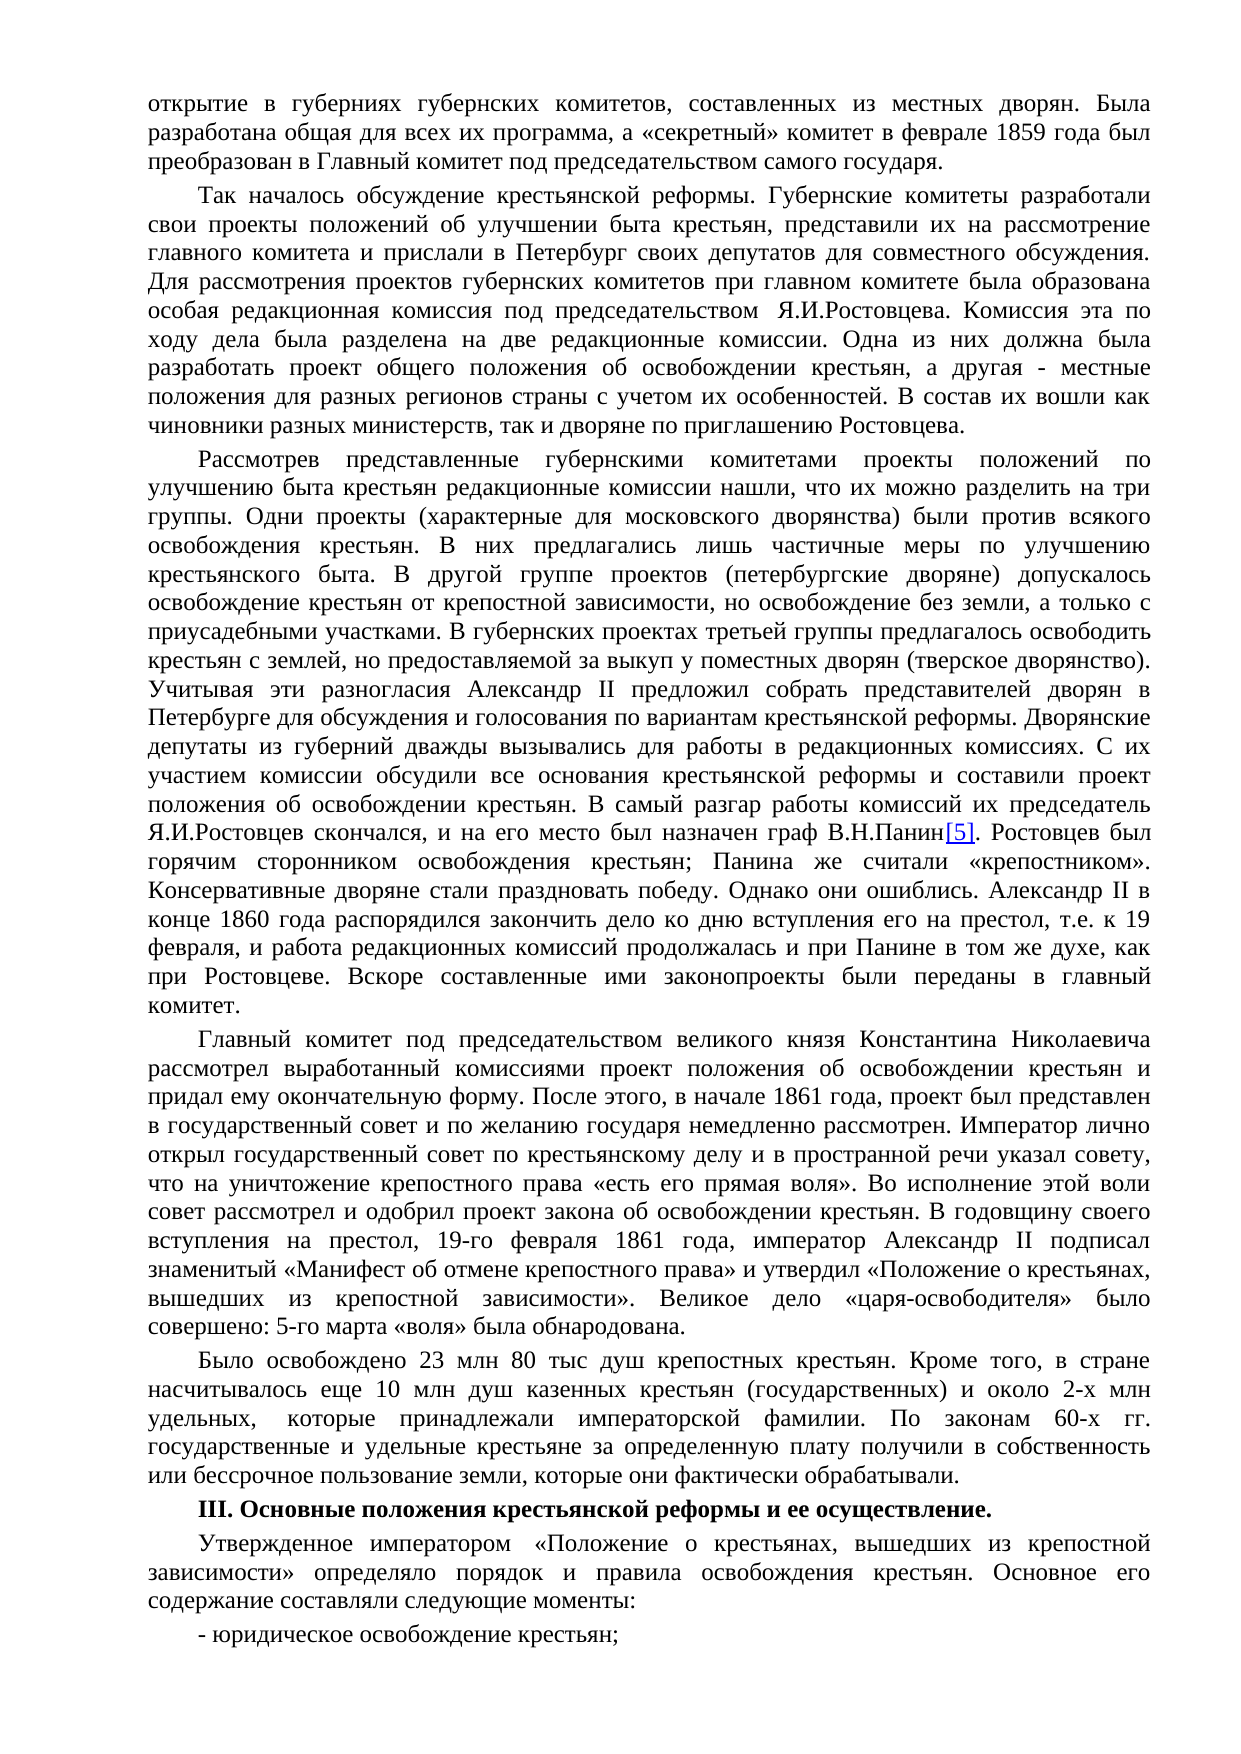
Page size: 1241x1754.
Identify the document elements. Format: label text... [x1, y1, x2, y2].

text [148, 88, 1152, 175]
text Утвержденное императором «Положение о крестьянах, вышедших из крепостной зависимости» определяло порядок и правила освобождения крестьян. Основное его содержание составляли следующие моменты: [148, 1528, 1152, 1614]
text Рассмотрев представленные губернскими комитетами проекты положений по улучшению быта крестьян редакционные комиссии нашли, что их можно разделить на три группы. Одни проекты (характерные для московского дворянства) были против всякого освобождения крестьян. В них предлагались лишь частичные меры по улучшению крестьянского быта. В другой группе проектов (петербургские дворяне) допускалось освобождение крестьян от крепостной зависимости, но освобождение без земли, а только с приусадебными участками. В губернских проектах третьей группы предлагалось освободить крестьян с землей, но предоставляемой за выкуп у поместных дворян (тверское дворянство). Учитывая эти разногласия Александр II предложил собрать представителей дворян в Петербурге для обсуждения и голосования по вариантам крестьянской реформы. Дворянские депутаты из губерний дважды вызывались для работы в редакционных комиссиях. С их участием комиссии обсудили все основания крестьянской реформы и составили проект положения об освобождении крестьян. В самый разгар работы комиссий их председатель Я.И.Ростовцев скончался, и на его место был назначен граф В.Н.Панин[5]. Ростовцев был горячим сторонником освобождения крестьян; Панина же считали «крепостником». Консервативные дворяне стали праздновать победу. Однако они ошиблись. Александр II в конце 1860 года распорядился закончить дело ко дню вступления его на престол, т.е. к 19 февраля, и работа редакционных комиссий продолжалась и при Панине в том же духе, как при Ростовцеве. Вскоре составленные ими законопроекты были переданы в главный комитет. [148, 444, 1152, 1019]
text Главный комитет под председательством великого князя Константина Николаевича рассмотрел выработанный комиссиями проект положения об освобождении крестьян и придал ему окончательную форму. После этого, в начале 1861 года, проект был представлен в государственный совет и по желанию государя немедленно рассмотрен. Император лично открыл государственный совет по крестьянскому делу и в пространной речи указал совету, что на уничтожение крепостного права «есть его прямая воля». Во исполнение этой воли совет рассмотрел и одобрил проект закона об освобождении крестьян. В годовщину своего вступления на престол, 19-го февраля 1861 года, император Александр II подписал знаменитый «Манифест об отмене крепостного права» и утвердил «Положение о крестьянах, вышедших из крепостной зависимости». Великое дело «царя-освободителя» было совершено: 5-го марта «воля» была обнародована. [148, 1024, 1152, 1340]
text - юридическое освобождение крестьян; [148, 1619, 1152, 1648]
text Было освобождено 23 млн 80 тыс душ крепостных крестьян. Кроме того, в стране насчитывалось еще 10 млн душ казенных крестьян (государственных) и около 2-х млн удельных, которые принадлежали императорской фамилии. По законам 60-х гг. государственные и удельные крестьяне за определенную плату получили в собственность или бессрочное пользование земли, которые они фактически обрабатывали. [148, 1345, 1152, 1489]
text Так началось обсуждение крестьянской реформы. Губернские комитеты разработали свои проекты положений об улучшении быта крестьян, представили их на рассмотрение главного комитета и прислали в Петербург своих депутатов для совместного обсуждения. Для рассмотрения проектов губернских комитетов при главном комитете была образована особая редакционная комиссия под председательством Я.И.Ростовцева. Комиссия эта по ходу дела была разделена на две редакционные комиссии. Одна из них должна была разработать проект общего положения об освобождении крестьян, а другая - местные положения для разных регионов страны с учетом их особенностей. В состав их вошли как чиновники разных министерств, так и дворяне по приглашению Ростовцева. [148, 180, 1152, 439]
text III. Основные положения крестьянской реформы и ее осуществление. [148, 1494, 1152, 1523]
